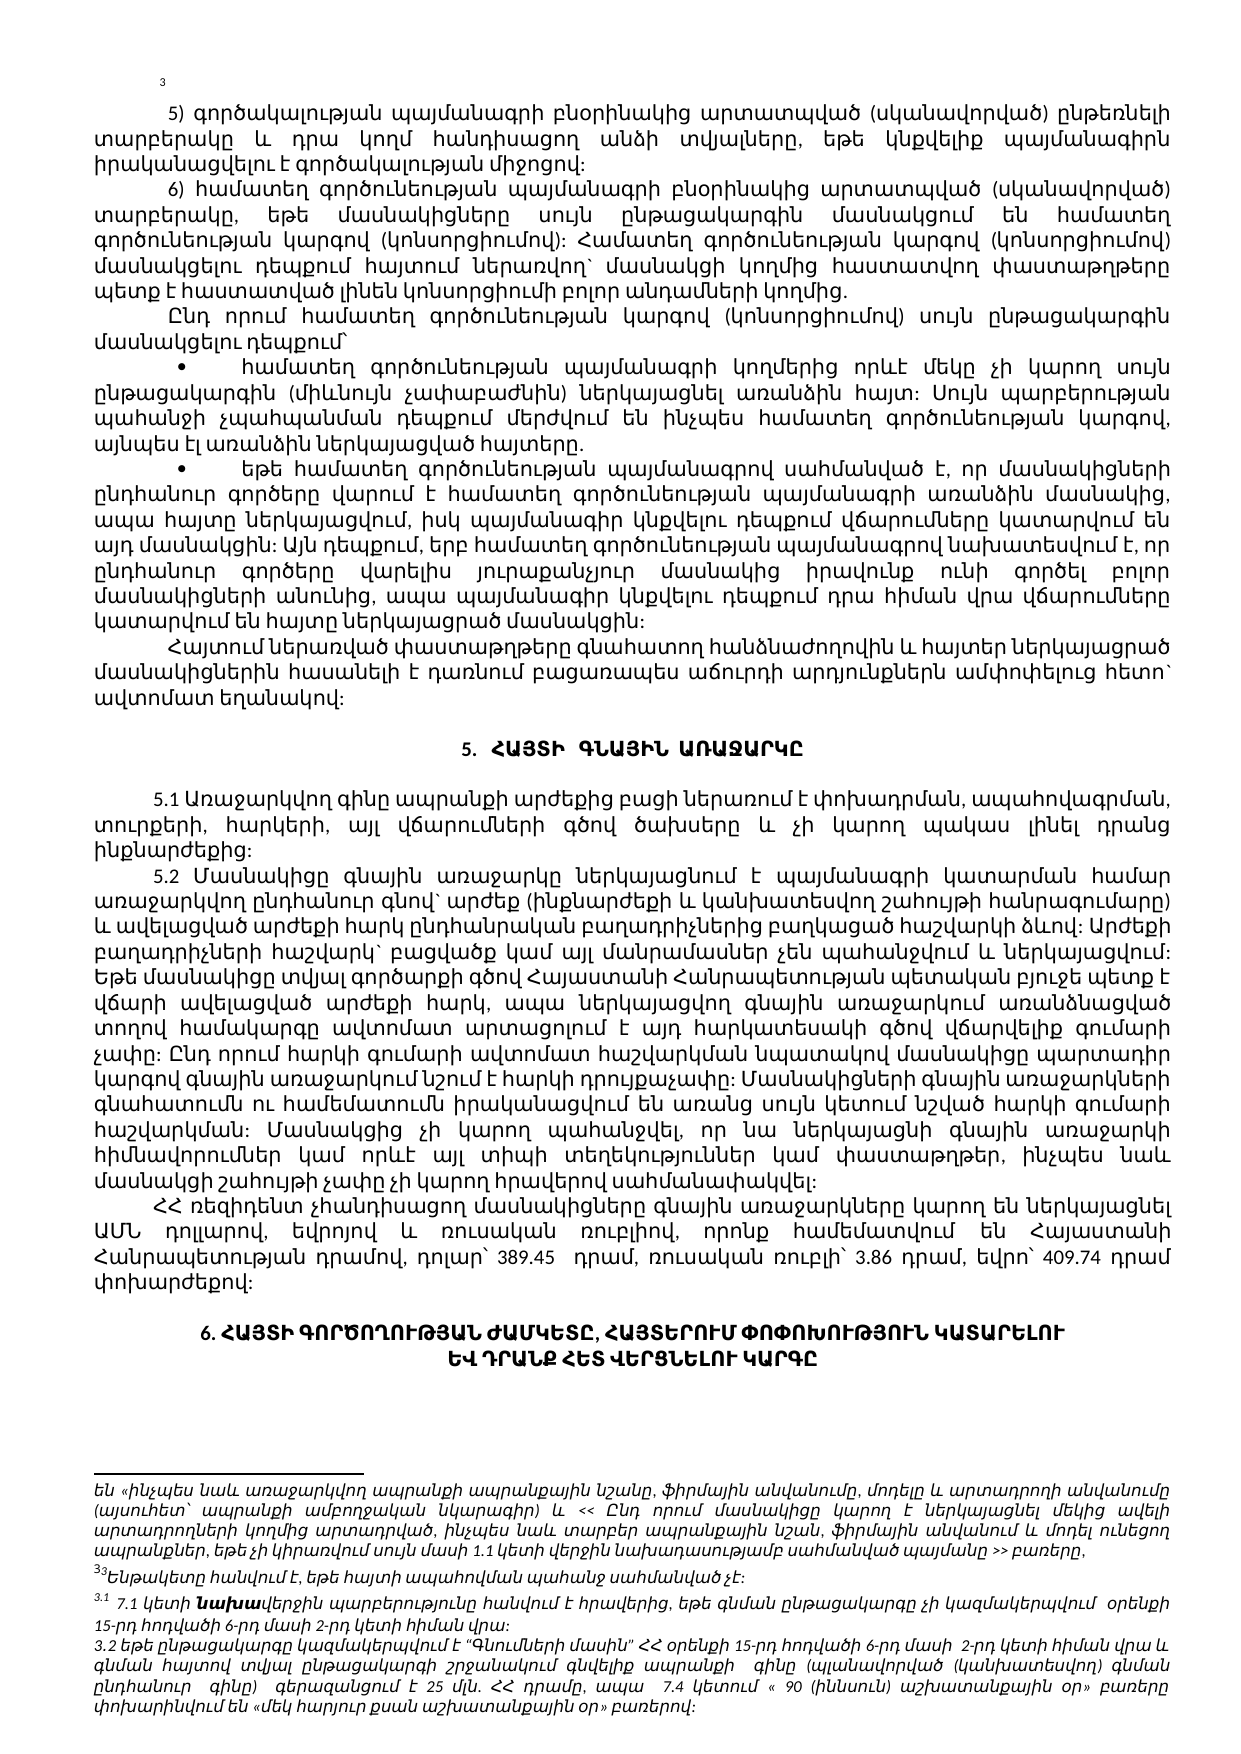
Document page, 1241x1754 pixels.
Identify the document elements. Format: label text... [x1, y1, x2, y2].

text ԵՎ ԴՐԱՆՔ ՀԵՏ ՎԵՐՑՆԵԼՈՒ ԿԱՐԳԸ [94, 1346, 1171, 1371]
text 5. ՀԱՅՏԻ ԳՆԱՅԻՆ ԱՌԱՋԱՐԿԸ [94, 736, 1171, 761]
text Ընդ որում համատեղ գործունեության կարգով (կոնսորցիումով) սույն ընթացակարգին մասնակցելու դեպքում՝ [94, 304, 1171, 354]
text 5.2 Մասնակիցը գնային առաջարկը ներկայացնում է պայմանագրի կատարման համար առաջարկվող ընդհանուր գնով` արժեք (ինքնարժեքի և կանխատեսվող շահույթի հանրագումարը) և ավելացված արժեքի հարկ ընդհանրական բաղադրիչներից բաղկացած հաշվարկի ձևով: Արժեքի բաղադրիչների հաշվարկ` բացվածք կամ այլ մանրամասներ չեն պահանջվում և ներկայացվում: Եթե մասնակիցը տվյալ գործարքի գծով Հայաստանի Հանրապետության պետական բյուջե պետք է վճարի ավելացված արժեքի հարկ, ապա ներկայացվող գնային առաջարկում առանձնացված տողով համակարգը ավտոմատ արտացոլում է այդ հարկատեսակի գծով վճարվելիք գումարի չափը: Ընդ որում հարկի գումարի ավտոմատ հաշվարկման նպատակով մասնակիցը պարտադիր կարգով գնային առաջարկում նշում է հարկի դրույքաչափը: Մասնակիցների գնային առաջարկների գնահատումն ու համեմատումն իրականացվում են առանց սույն կետում նշված հարկի գումարի հաշվարկման: Մասնակցից չի կարող պահանջվել, որ նա ներկայացնի գնային առաջարկի հիմնավորումներ կամ որևէ այլ տիպի տեղեկություններ կամ փաստաթղթեր, ինչպես նաև մասնակցի շահույթի չափը չի կարող հրավերով սահմանափակվել: [94, 863, 1171, 1193]
text 5.1 Առաջարկվող գինը ապրանքի արժեքից բացի ներառում է փոխադրման, ապահովագրման, տուրքերի, հարկերի, այլ վճարումների գծով ծախսերը և չի կարող պակաս լինել դրանց ինքնարժեքից: [94, 787, 1171, 863]
text 5) գործակալության պայմանագրի բնօրինակից արտատպված (սկանավորված) ընթեռնելի տարբերակը և դրա կողմ հանդիսացող անձի տվյալները, եթե կնքվելիք պայմանագիրն իրականացվելու է գործակալության միջոցով: [94, 100, 1171, 177]
text 6) համատեղ գործունեության պայմանագրի բնօրինակից արտատպված (սկանավորված) տարբերակը, եթե մասնակիցները սույն ընթացակարգին մասնակցում են համատեղ գործունեության կարգով (կոնսորցիումով): Համատեղ գործունեության կարգով (կոնսորցիումով) մասնակցելու դեպքում հայտում ներառվող` մասնակցի կողմից հաստատվող փաստաթղթերը պետք է հաստատված լինեն կոնսորցիումի բոլոր անդամների կողմից. [94, 177, 1171, 304]
text ՀՀ ռեզիդենտ չհանդիսացող մասնակիցները գնային առաջարկները կարող են ներկայացնել ԱՄՆ դոլլարով, եվրոյով և ռուսական ռուբլիով, որոնք համեմատվում են Հայաստանի Հանրապետության դրամով, դոլար՝ 389.45 դրամ, ռուսական ռուբլի՝ 3.86 դրամ, եվրո՝ 409.74 դրամ փոխարժեքով: [94, 1193, 1171, 1295]
text Հայտում ներառված փաստաթղթերը գնահատող հանձնաժողովին և հայտեր ներկայացրած մասնակիցներին հասանելի է դառնում բացառապես աճուրդի արդյունքներն ամփոփելուց հետո` ավտոմատ եղանակով: [94, 634, 1171, 710]
list համատեղ գործունեության պայմանագրի կողմերից որևէ մեկը չի կարող սույն ընթացակարգին (միևնույն չափաբաժնին) ներկայացնել առանձին հայտ: Սույն պարբերության պահանջի չպահպանման դեպքում մերժվում են ինչպես համատեղ գործունեության կարգով, այնպես էլ առանձին ներկայացված հայտերը. [94, 354, 1171, 456]
text 6. ՀԱՅՏԻ ԳՈՐԾՈՂՈՒԹՅԱՆ ԺԱՄԿԵՏԸ, ՀԱՅՏԵՐՈՒՄ ՓՈՓՈԽՈՒԹՅՈՒՆ ԿԱՏԱՐԵԼՈՒ [94, 1320, 1171, 1346]
text 3 [94, 75, 1171, 100]
list եթե համատեղ գործունեության պայմանագրով սահմանված է, որ մասնակիցների ընդհանուր գործերը վարում է համատեղ գործունեության պայմանագրի առանձին մասնակից, ապա հայտը ներկայացվում, իսկ պայմանագիր կնքվելու դեպքում վճարումները կատարվում են այդ մասնակցին: Այն դեպքում, երբ համատեղ գործունեության պայմանագրով նախատեսվում է, որ ընդհանուր գործերը վարելիս յուրաքանչյուր մասնակից իրավունք ունի գործել բոլոր մասնակիցների անունից, ապա պայմանագիր կնքվելու դեպքում դրա հիման վրա վճարումները կատարվում են հայտը ներկայացրած մասնակցին: [94, 456, 1171, 634]
